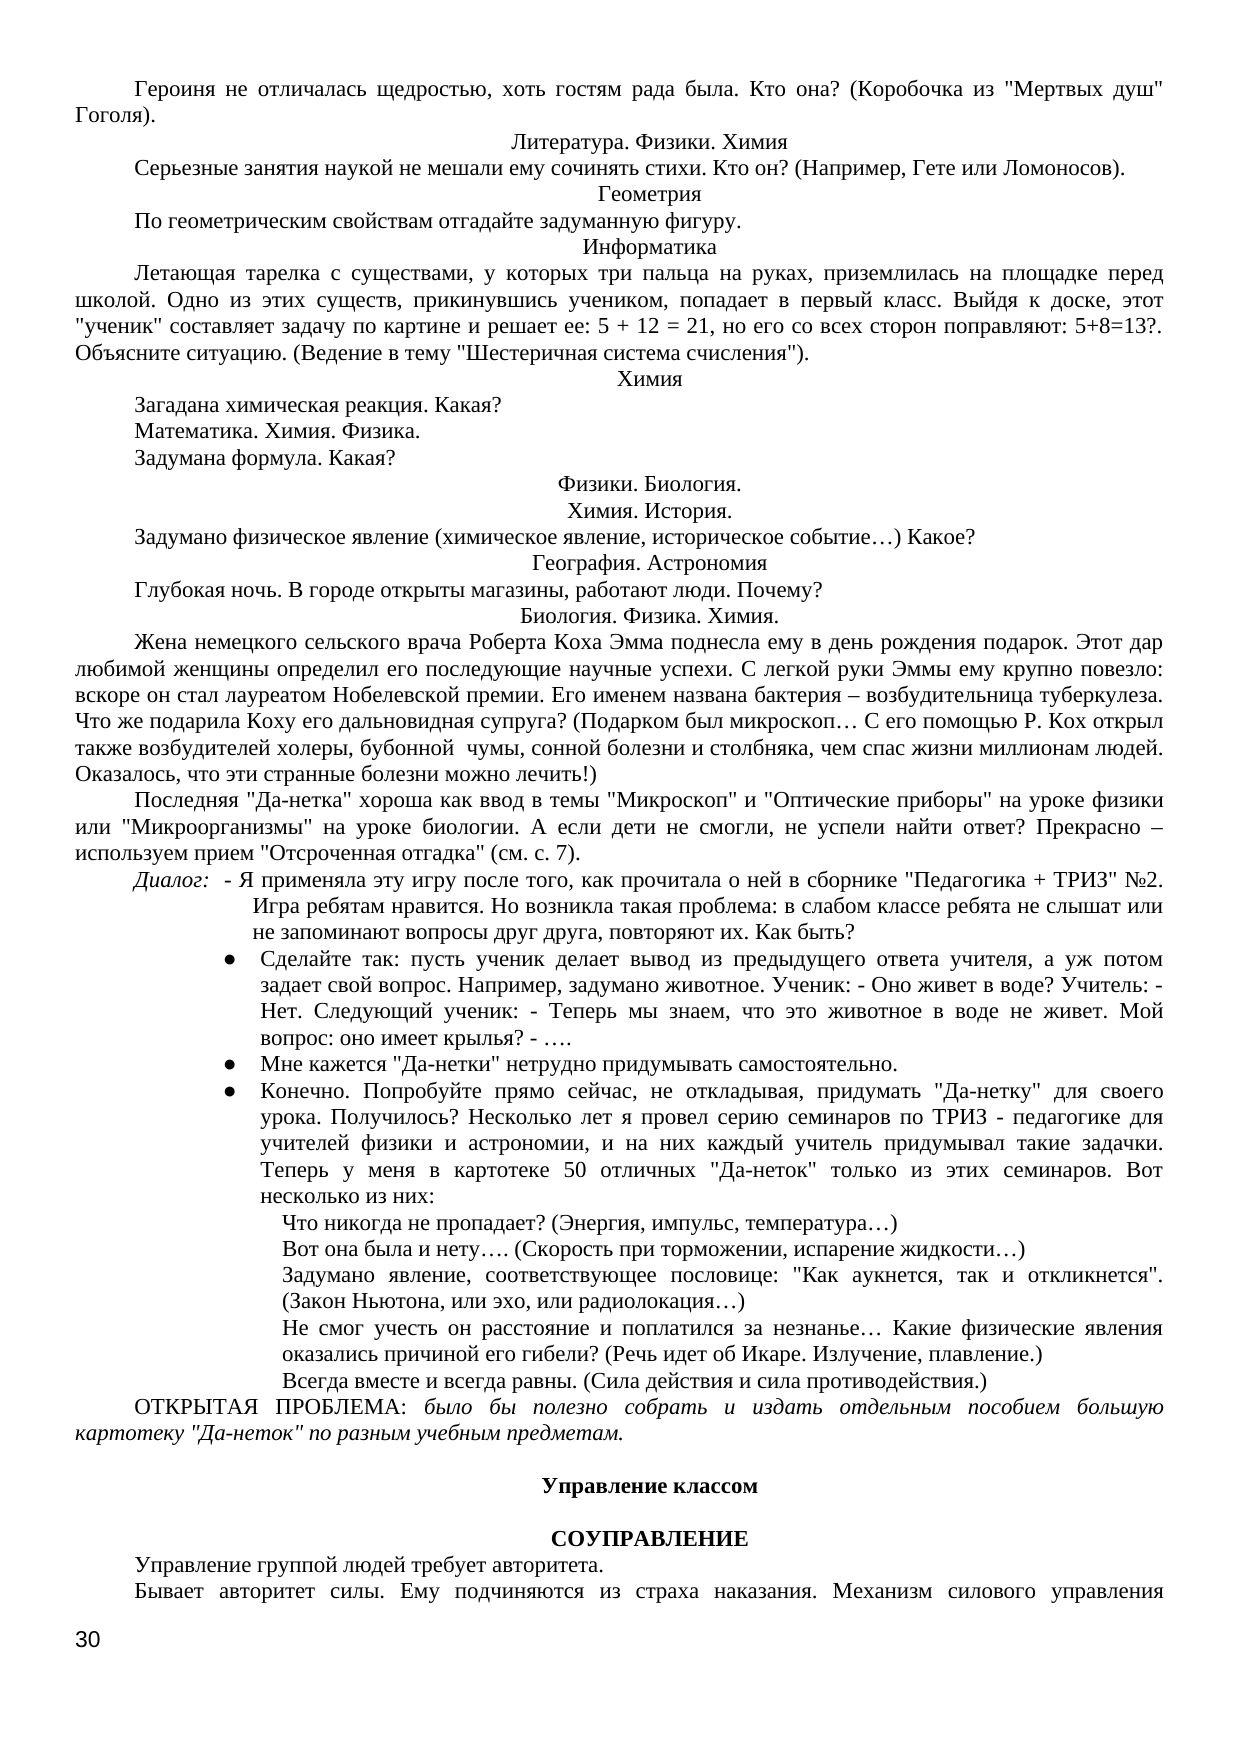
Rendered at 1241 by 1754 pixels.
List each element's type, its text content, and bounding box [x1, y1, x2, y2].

text Биология. Физика. Химия. [75, 602, 1165, 628]
list Мне кажется "Да-нетки" нетрудно придумывать самостоятельно. [223, 1050, 1165, 1077]
text Управление классом [75, 1472, 1165, 1498]
text Литература. Физики. Химия [75, 128, 1165, 154]
text Задумана формула. Какая? [75, 444, 1165, 470]
text Всегда вместе и всегда равны. (Сила действия и сила противодействия.) [282, 1367, 1165, 1393]
text Загадана химическая реакция. Какая? [75, 391, 1165, 418]
text Математика. Химия. Физика. [75, 418, 1165, 444]
text Глубокая ночь. В городе открыты магазины, работают люди. Почему? [75, 576, 1165, 602]
text Жена немецкого сельского врача Роберта Коха Эмма поднесла ему в день рождения подарок. Этот дар любимой женщины определил его последующие научные успехи. С легкой руки Эммы ему крупно повезло: вскоре он стал лауреатом Нобелевской премии. Его именем названа бактерия – возбудительница туберкулеза. Что же подарила Коху его дальновидная супруга? (Подарком был микроскоп… С его помощью Р. Кох открыл также возбудителей холеры, бубонной чумы, сонной болезни и столбняка, чем спас жизни миллионам людей. Оказалось, что эти странные болезни можно лечить!) [75, 628, 1165, 787]
text Задумано физическое явление (химическое явление, историческое событие…) Какое? [75, 523, 1165, 549]
text Диалог: - Я применяла эту игру после того, как прочитала о ней в сборнике "Педагогика + ТРИЗ" №2. Игра ребятам нравится. Но возникла такая проблема: в слабом классе ребята не слышат или не запоминают вопросы друг друга, повторяют их. Как быть? [134, 866, 1165, 945]
list Конечно. Попробуйте прямо сейчас, не откладывая, придумать "Да-нетку" для своего урока. Получилось? Несколько лет я провел серию семинаров по ТРИЗ - педагогике для учителей физики и астрономии, и на них каждый учитель придумывал такие задачки. Теперь у меня в картотеке 50 отличных "Да-неток" только из этих семинаров. Вот несколько из них: [223, 1077, 1165, 1208]
text Последняя "Да-нетка" хороша как ввод в темы "Микроскоп" и "Оптические приборы" на уроке физики или "Микроорганизмы" на уроке биологии. А если дети не смогли, не успели найти ответ? Прекрасно – используем прием "Отсроченная отгадка" (см. с. 7). [75, 787, 1165, 866]
list Сделайте так: пусть ученик делает вывод из предыдущего ответа учителя, а уж потом задает свой вопрос. Например, задумано животное. Ученик: - Оно живет в воде? Учитель: - Нет. Следующий ученик: - Теперь мы знаем, что это животное в воде не живет. Мой вопрос: оно имеет крылья? - …. [223, 945, 1165, 1050]
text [75, 1577, 1165, 1604]
text Химия. История. [75, 497, 1165, 523]
text По геометрическим свойствам отгадайте задуманную фигуру. [75, 207, 1165, 233]
text Задумано явление, соответствующее пословице: "Как аукнется, так и откликнется". (Закон Ньютона, или эхо, или радиолокация…) [282, 1261, 1165, 1314]
text Летающая тарелка с существами, у которых три пальца на руках, приземлилась на площадке перед школой. Одно из этих существ, прикинувшись учеником, попадает в первый класс. Выйдя к доске, этот "ученик" составляет задачу по картине и решает ее: 5 + 12 = 21, но его со всех сторон поправляют: 5+8=13?. Объясните ситуацию. (Ведение в тему "Шестеричная система счисления"). [75, 259, 1165, 365]
text Геометрия [75, 180, 1165, 207]
text Химия [75, 365, 1165, 391]
text Что никогда не пропадает? (Энергия, импульс, температура…) [282, 1208, 1165, 1235]
text Не смог учесть он расстояние и поплатился за незнанье… Какие физические явления оказались причиной его гибели? (Речь идет об Икаре. Излучение, плавление.) [282, 1314, 1165, 1367]
text Героиня не отличалась щедростью, хоть гостям рада была. Кто она? (Коробочка из "Мертвых душ" Гоголя). [75, 75, 1165, 128]
text Вот она была и нету…. (Скорость при торможении, испарение жидкости…) [282, 1235, 1165, 1261]
text Информатика [75, 233, 1165, 259]
text Управление группой людей требует авторитета. [75, 1551, 1165, 1577]
text География. Астрономия [75, 549, 1165, 576]
text СОУПРАВЛЕНИЕ [75, 1525, 1165, 1551]
text Физики. Биология. [75, 470, 1165, 497]
text Серьезные занятия наукой не мешали ему сочинять стихи. Кто он? (Например, Гете или Ломоносов). [75, 154, 1165, 180]
text ОТКРЫТАЯ ПРОБЛЕМА: было бы полезно собрать и издать отдельным пособием большую картотеку "Да-неток" по разным учебным предметам. [75, 1393, 1165, 1446]
